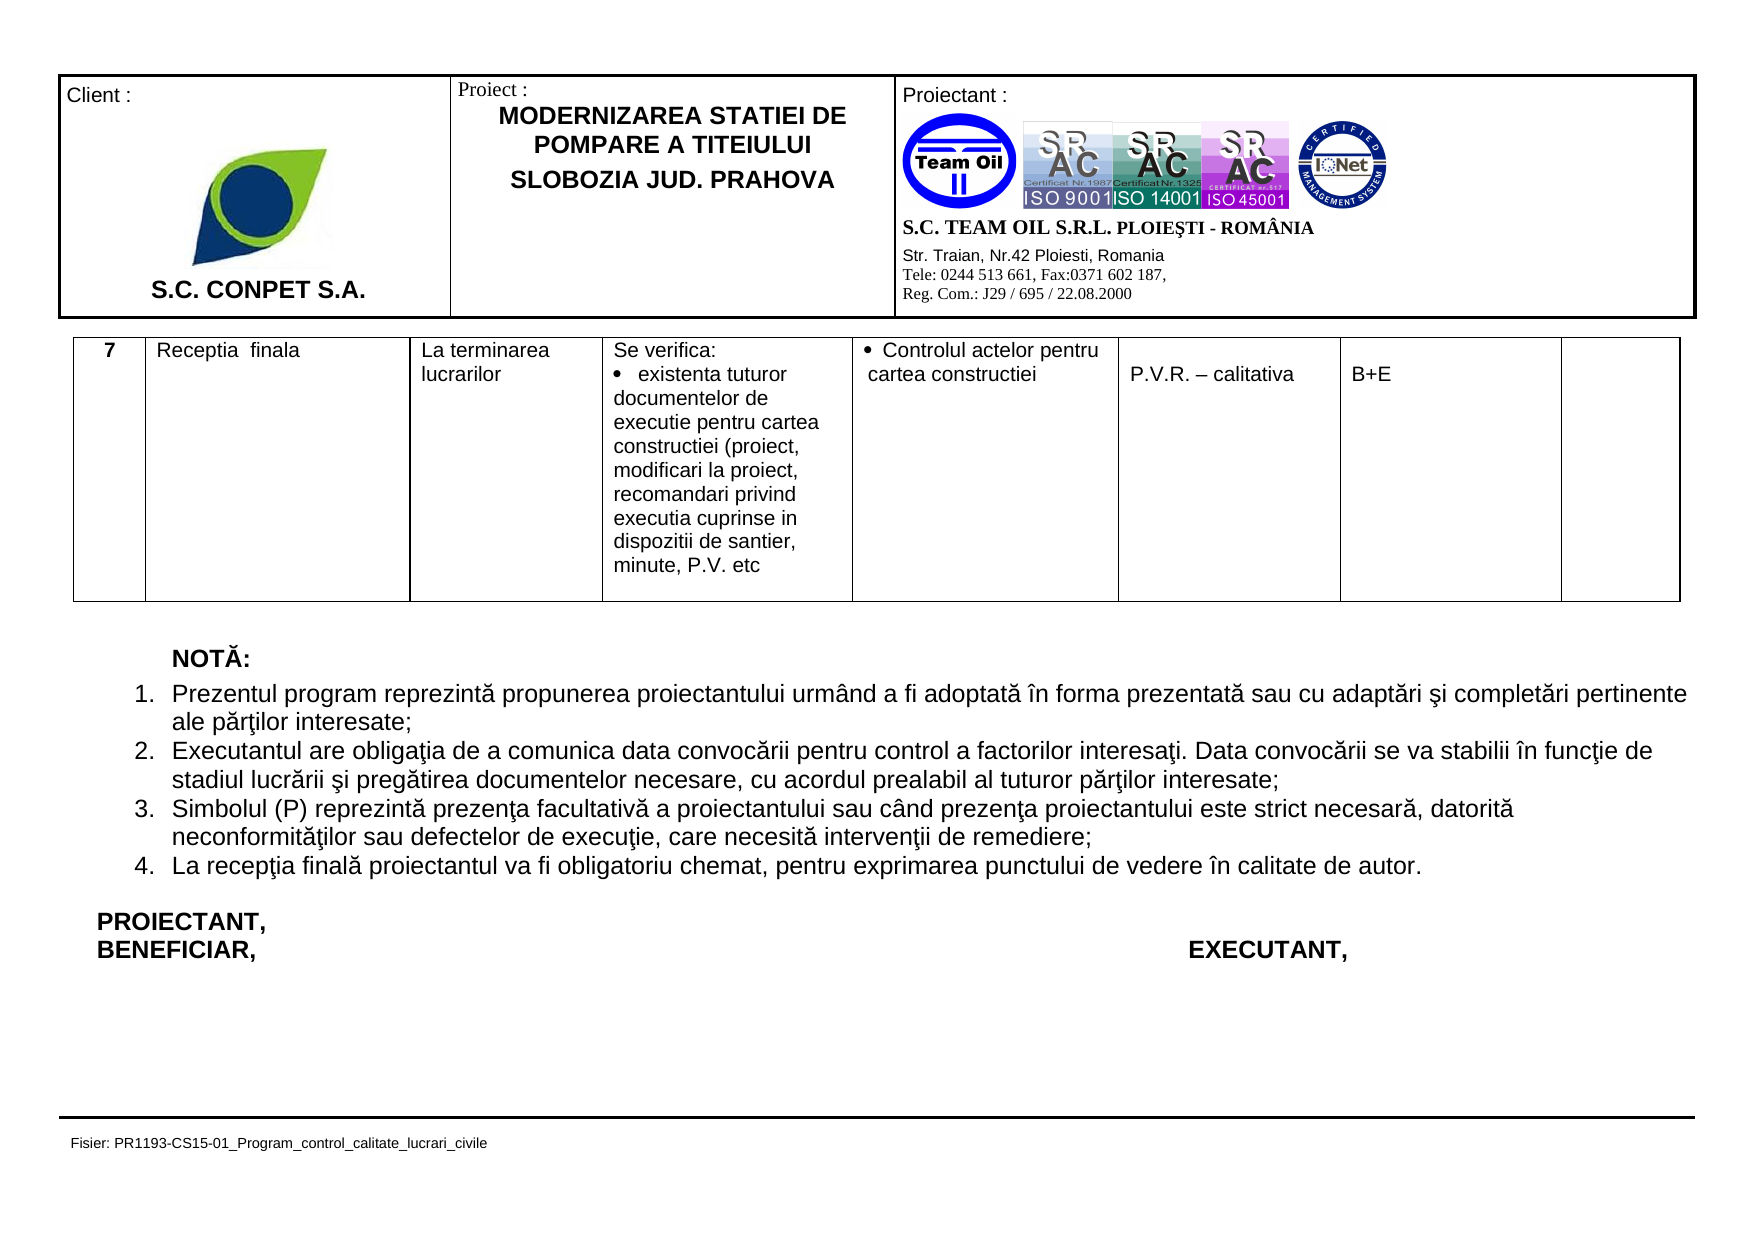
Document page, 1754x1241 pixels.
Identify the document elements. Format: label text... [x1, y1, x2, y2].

table_cell P.V.R. – calitativa [1119, 338, 1340, 601]
picture [184, 143, 333, 269]
table_cell Receptia finala [146, 338, 409, 601]
picture [902, 113, 1017, 209]
text PROIECTANT, BENEFICIAR, EXECUTANT, [97, 907, 1695, 964]
table_cell Se verifica: existenta tuturor documentelor de executie pentru cartea constructiei (proiect, modificari la proiect, recomandari privind executia cuprinse in dispozitii de santier, minute, P.V. etc [603, 338, 852, 601]
table_cell B+E [1341, 338, 1561, 601]
list La recepţia finală proiectantul va fi obligatoriu chemat, pentru exprimarea punctului de vedere în calitate de autor. [134, 851, 1695, 880]
list Simbolul (P) reprezintă prezenţa facultativă a proiectantului sau când prezenţa proiectantului este strict necesară, datorită neconformităţilor sau defectelor de execuţie, care necesită intervenţii de remediere; [134, 793, 1695, 851]
picture [1023, 121, 1289, 209]
table_cell Controlul actelor pentru cartea constructiei [853, 338, 1118, 601]
table_cell La terminarea lucrarilor [411, 338, 602, 601]
table_cell [1562, 338, 1679, 601]
text NOTĂ: [97, 643, 1695, 672]
list Prezentul program reprezintă propunerea proiectantului urmând a fi adoptată în forma prezentată sau cu adaptări şi completări pertinente ale părţilor interesate; [134, 678, 1695, 736]
table_cell 7 [74, 338, 145, 601]
picture [1297, 119, 1387, 209]
list Executantul are obligaţia de a comunica data convocării pentru control a factorilor interesaţi. Data convocării se va stabilii în funcţie de stadiul lucrării şi pregătirea documentelor necesare, cu acordul prealabil al tuturor părţilor interesate; [134, 736, 1695, 793]
